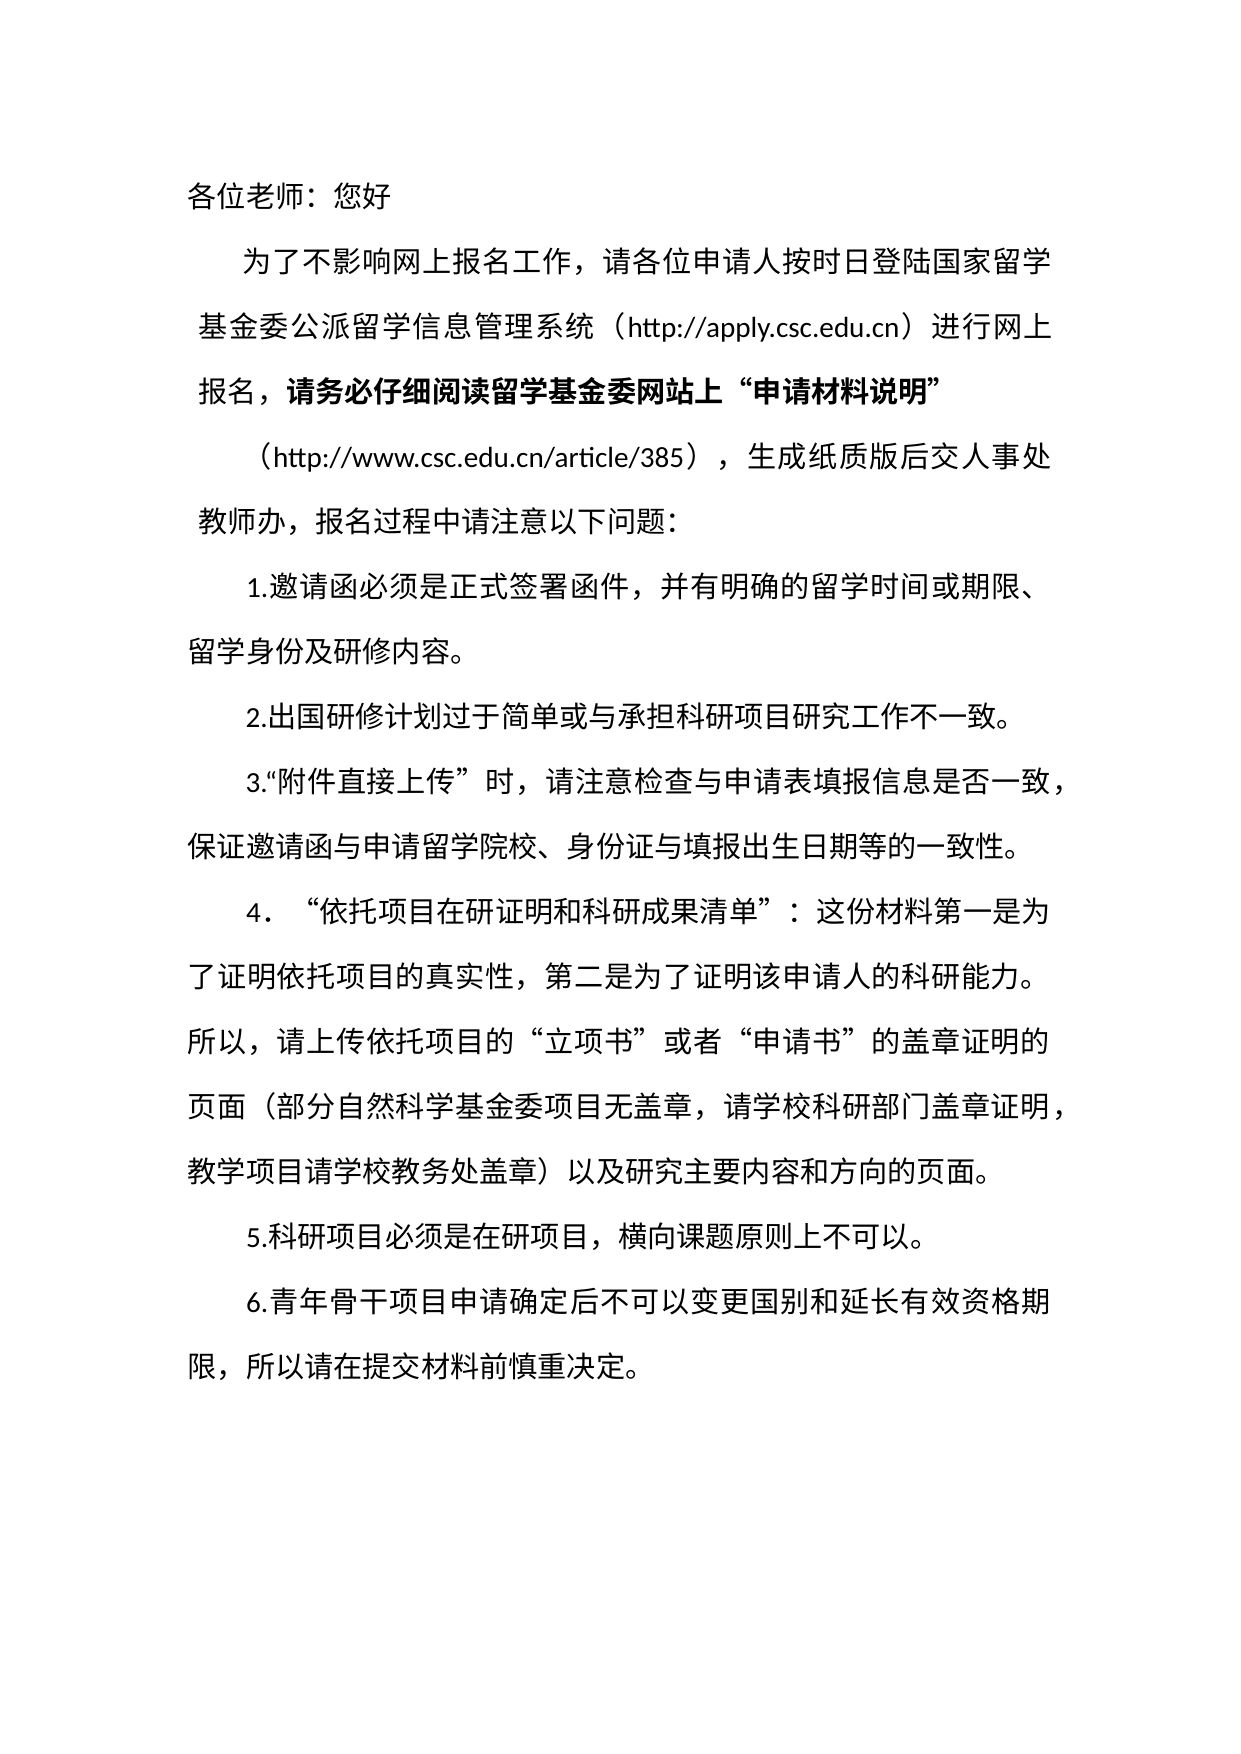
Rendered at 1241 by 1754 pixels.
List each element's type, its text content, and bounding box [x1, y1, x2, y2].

text 为了不影响网上报名工作，请各位申请人按时日登陆国家留学基金委公派留学信息管理系统（http://apply.csc.edu.cn）进行网上报名，请务必仔细阅读留学基金委网站上“申请材料说明” [198, 227, 1053, 422]
text 4．“依托项目在研证明和科研成果清单”：这份材料第一是为了证明依托项目的真实性，第二是为了证明该申请人的科研能力。所以，请上传依托项目的“立项书”或者“申请书”的盖章证明的页面（部分自然科学基金委项目无盖章，请学校科研部门盖章证明，教学项目请学校教务处盖章）以及研究主要内容和方向的页面。 [187, 877, 1053, 1202]
text 2.出国研修计划过于简单或与承担科研项目研究工作不一致。 [187, 682, 1053, 747]
text （http://www.csc.edu.cn/article/385），生成纸质版后交人事处教师办，报名过程中请注意以下问题： [198, 422, 1053, 552]
text 6.青年骨干项目申请确定后不可以变更国别和延长有效资格期限，所以请在提交材料前慎重决定。 [187, 1267, 1053, 1397]
text 3.“附件直接上传”时，请注意检查与申请表填报信息是否一致，保证邀请函与申请留学院校、身份证与填报出生日期等的一致性。 [187, 747, 1053, 877]
text 1.邀请函必须是正式签署函件，并有明确的留学时间或期限、留学身份及研修内容。 [187, 552, 1053, 682]
text 各位老师：您好 [187, 162, 1053, 227]
text 5.科研项目必须是在研项目，横向课题原则上不可以。 [187, 1202, 1053, 1267]
